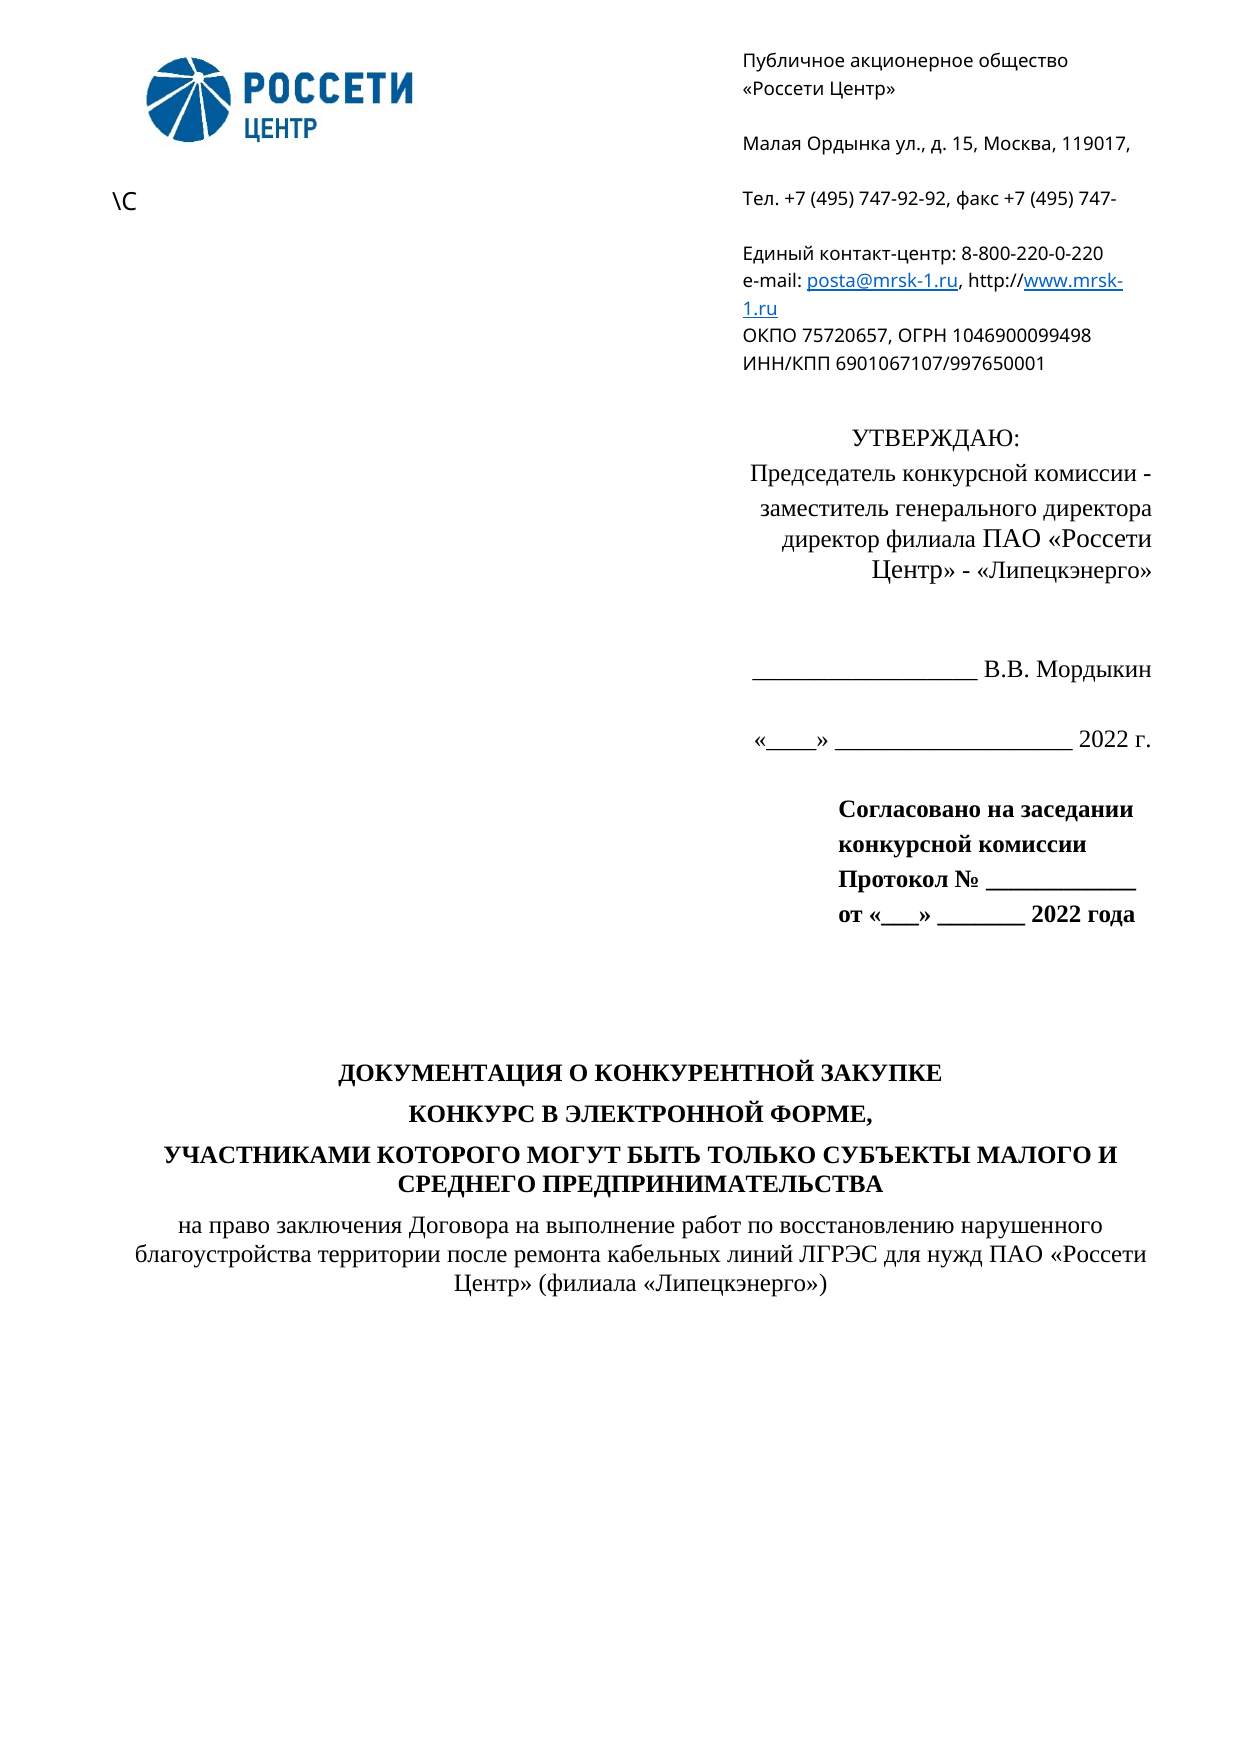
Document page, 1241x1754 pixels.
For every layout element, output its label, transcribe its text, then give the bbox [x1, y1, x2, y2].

text Председатель конкурсной комиссии - [129, 458, 1151, 487]
text Центр» - «Липецкэнерго» [129, 553, 1152, 584]
text от «___» _______ 2022 года [838, 899, 1151, 928]
text конкурсной комиссии [838, 829, 1151, 858]
text ДОКУМЕНТАЦИЯ О КОНКУРЕНТНОЙ ЗАКУПКЕ [129, 1058, 1151, 1087]
table_header Публичное акционерное общество «Россети Центр» Малая Ордынка ул., д. 15, Москва, 119017, Россия Тел. +7 (495) 747-92-92, факс +7 (495) 747-92-95 Единый контакт-центр: 8-800-220-0-220 e-mail: posta@mrsk-1.ru, http://www.mrsk-1.ru ОКПО 75720657, ОГРН 1046900099498 ИНН/КПП 6901067107/997650001 [731, 47, 1145, 394]
text Согласовано на заседании [838, 794, 1151, 823]
text __________________ В.В. Мордыкин [129, 654, 1151, 683]
text УТВЕРЖДАЮ: [720, 423, 1151, 452]
text на право заключения Договора на выполнение работ по восстановлению нарушенного благоустройства территории после ремонта кабельных линий ЛГРЭС для нужд ПАО «Россети Центр» (филиала «Липецкэнерго») [129, 1210, 1151, 1297]
text «____» ___________________ 2022 г. [720, 724, 1151, 753]
text заместитель генерального директора [129, 493, 1152, 522]
text КОНКУРС В ЭЛЕКТРОННОЙ ФОРМЕ, [129, 1099, 1151, 1128]
text Протокол № ____________ [838, 864, 1151, 893]
text УЧАСТНИКАМИ КОТОРОГО МОГУТ БЫТЬ ТОЛЬКО СУБЪЕКТЫ МАЛОГО И СРЕДНЕГО ПРЕДПРИНИМАТЕЛЬСТВА [129, 1140, 1151, 1198]
table_header \С [141, 47, 731, 394]
text директор филиала ПАО «Россети [129, 522, 1152, 553]
